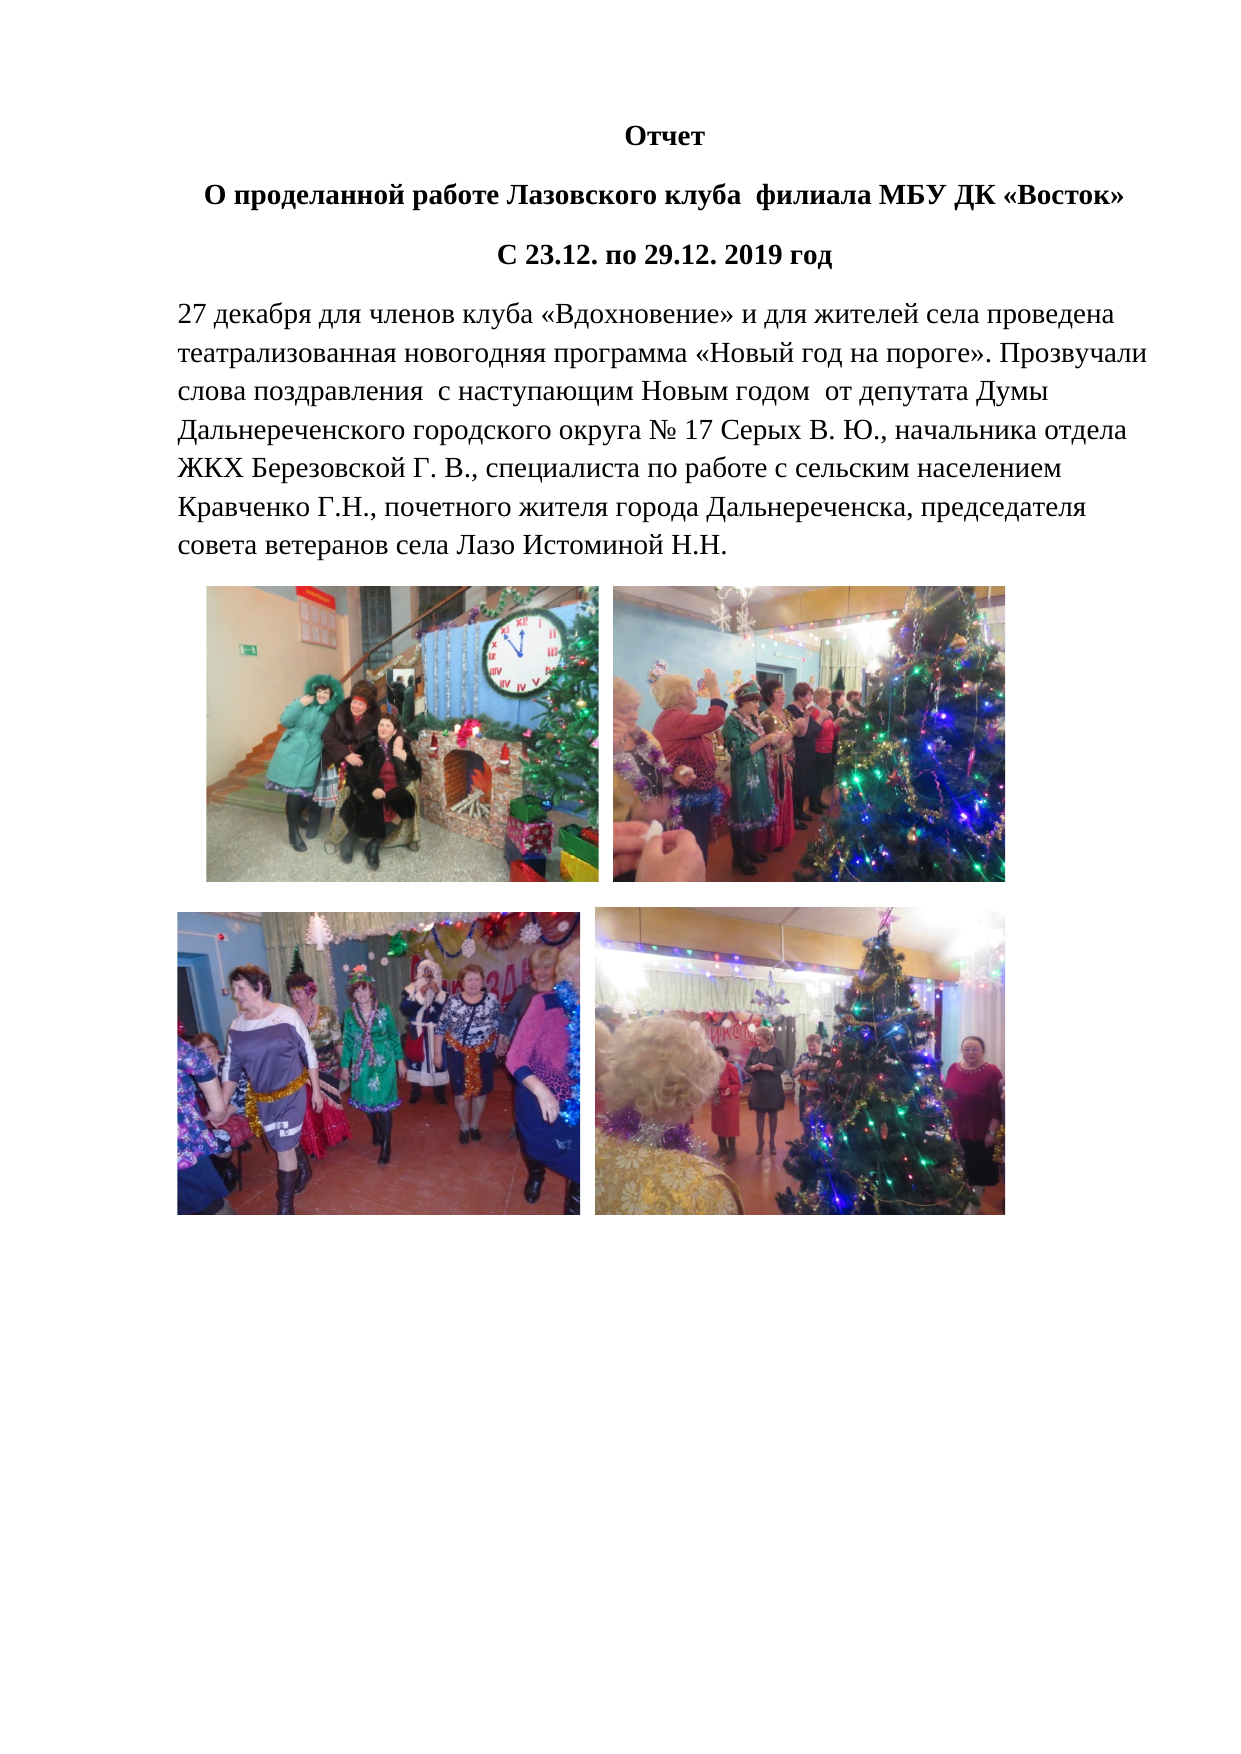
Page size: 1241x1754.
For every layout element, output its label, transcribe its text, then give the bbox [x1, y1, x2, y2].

text С 23.12. по 29.12. 2019 год [177, 237, 1152, 270]
picture [595, 907, 1006, 1215]
text Отчет [177, 118, 1152, 152]
text О проделанной работе Лазовского клуба филиала МБУ ДК «Восток» [177, 177, 1152, 211]
picture [613, 586, 1006, 882]
text 27 декабря для членов клуба «Вдохновение» и для жителей села проведена театрализованная новогодняя программа «Новый год на пороге». Прозвучали слова поздравления с наступающим Новым годом от депутата Думы Дальнереченского городского округа № 17 Серых В. Ю., начальника отдела ЖКХ Березовской Г. В., специалиста по работе с сельским населением Кравченко Г.Н., почетного жителя города Дальнереченска, председателя совета ветеранов села Лазо Истоминой Н.Н. [177, 296, 1152, 561]
picture [206, 586, 599, 882]
picture [177, 912, 581, 1215]
